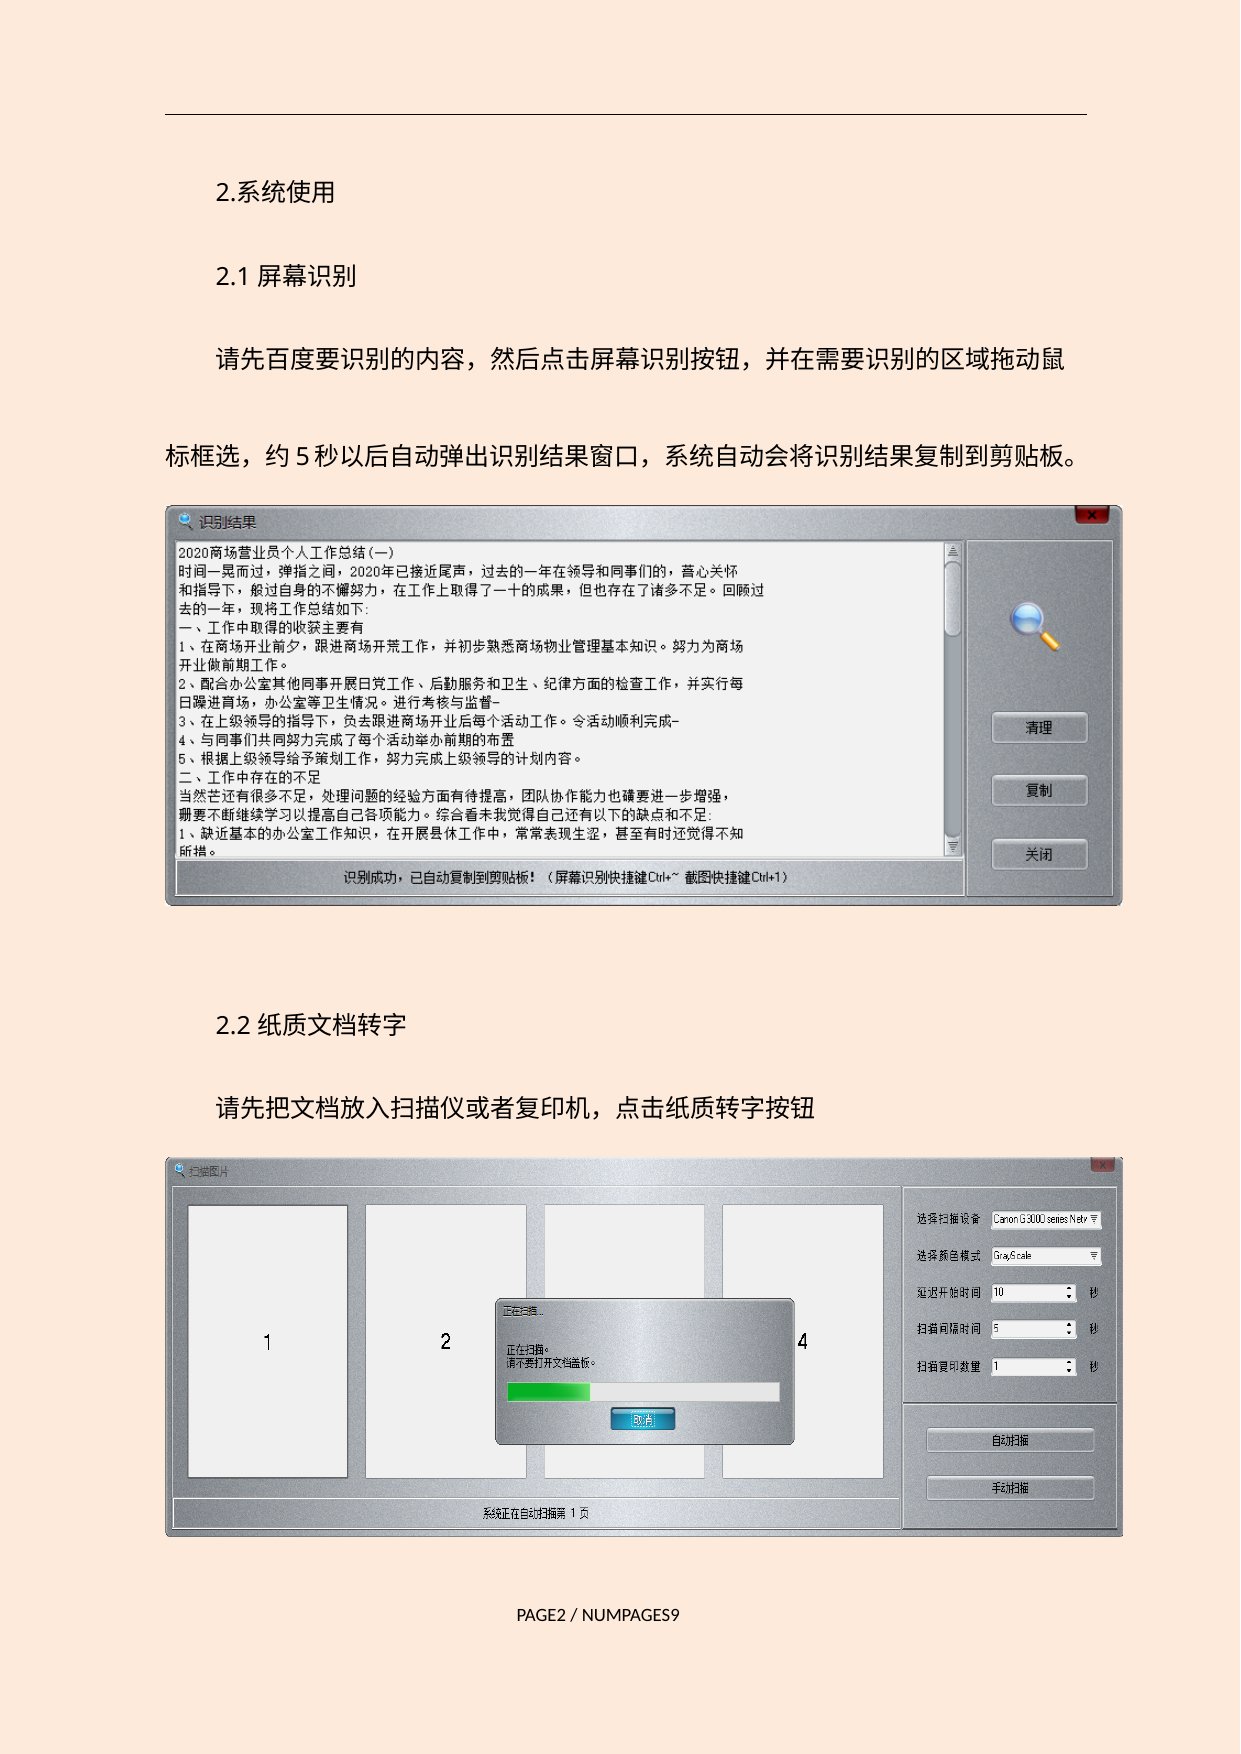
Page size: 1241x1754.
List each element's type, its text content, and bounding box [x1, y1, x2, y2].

text 2.1 屏幕识别 [165, 242, 1087, 307]
text 请先百度要识别的内容，然后点击屏幕识别按钮，并在需要识别的区域拖动鼠标框选，约5秒以后自动弹出识别结果窗口，系统自动会将识别结果复制到剪贴板。 [165, 325, 1087, 487]
picture [165, 505, 1123, 906]
text 请先把文档放入扫描仪或者复印机，点击纸质转字按钮 [165, 1074, 1087, 1139]
picture [165, 1157, 1123, 1537]
text 2.2 纸质文档转字 [165, 991, 1087, 1056]
text 2.系统使用 [165, 158, 1087, 223]
